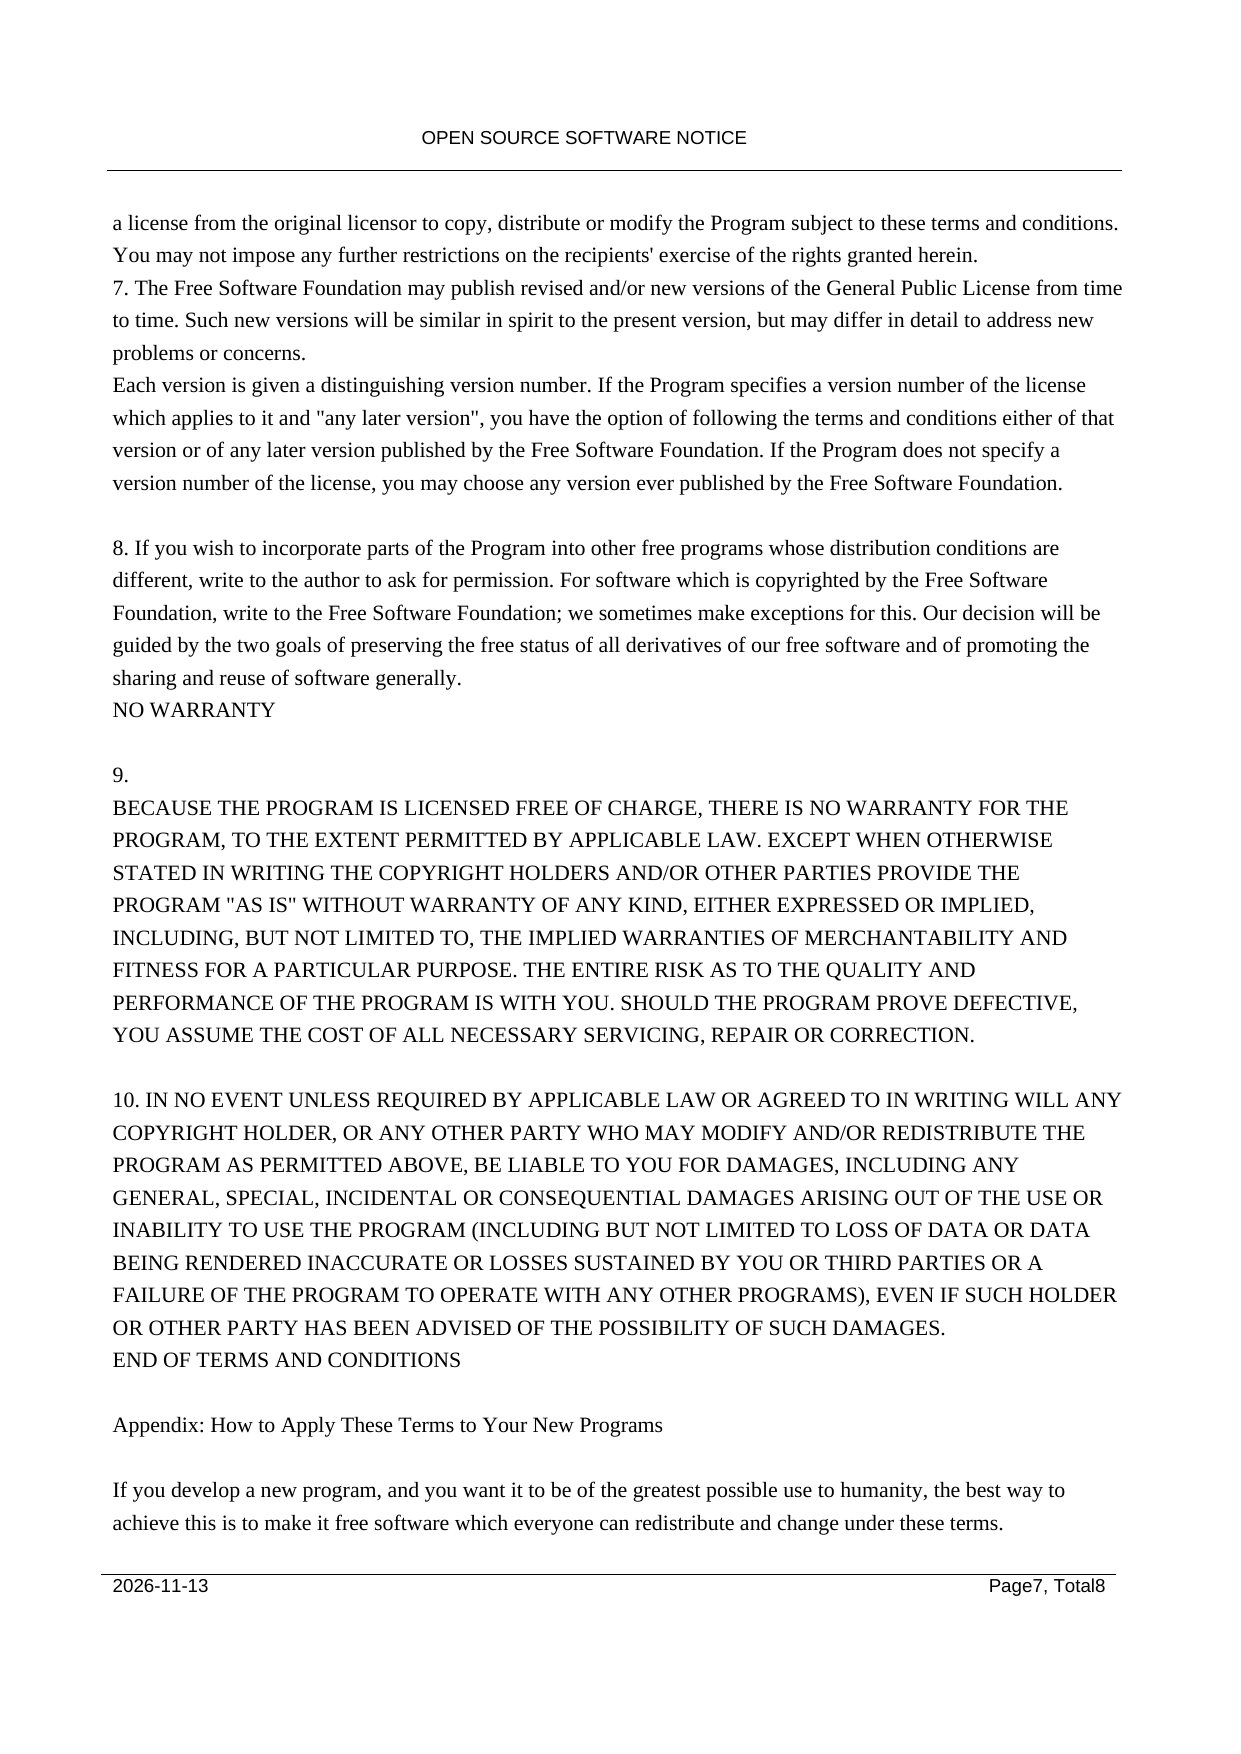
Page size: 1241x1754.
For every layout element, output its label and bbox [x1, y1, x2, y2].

text [112, 206, 1128, 1539]
